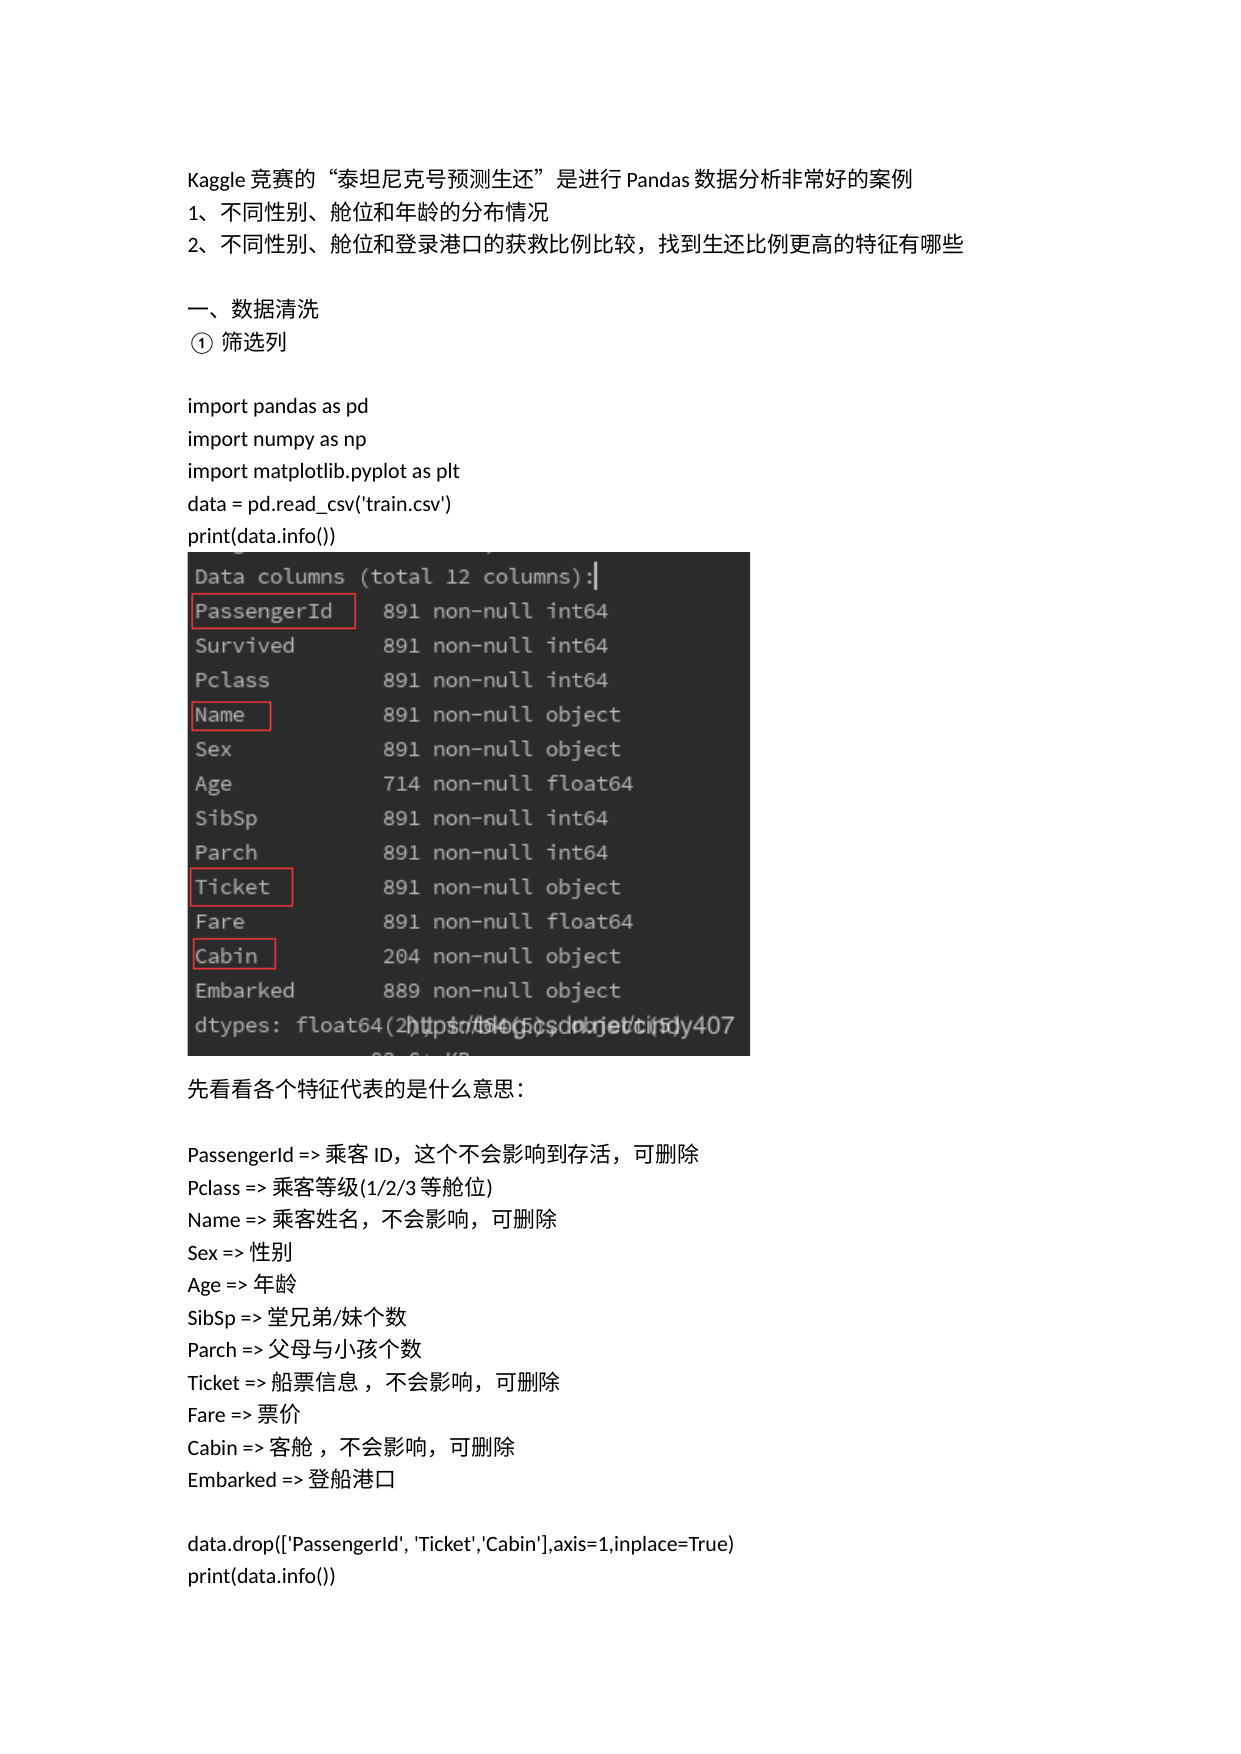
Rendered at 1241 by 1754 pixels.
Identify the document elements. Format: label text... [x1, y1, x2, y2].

text import numpy as np [187, 422, 1053, 454]
text import pandas as pd [187, 389, 1053, 422]
text SibSp => 堂兄弟/妹个数 [187, 1299, 1053, 1332]
text Kaggle竞赛的“泰坦尼克号预测生还”是进行Pandas数据分析非常好的案例 [187, 162, 1053, 194]
text Name => 乘客姓名，不会影响，可删除 [187, 1202, 1053, 1234]
text Pclass => 乘客等级(1/2/3等舱位) [187, 1169, 1053, 1202]
text Age => 年龄 [187, 1267, 1053, 1299]
text 2、不同性别、舱位和登录港口的获救比例比较，找到生还比例更高的特征有哪些 [187, 227, 1053, 259]
text print(data.info()) [187, 1559, 1053, 1592]
text print(data.info()) [187, 519, 1053, 552]
text Ticket => 船票信息 ，不会影响，可删除 [187, 1364, 1053, 1397]
text Cabin => 客舱 ，不会影响，可删除 [187, 1429, 1053, 1462]
text 一、数据清洗 [187, 292, 1053, 324]
text data = pd.read_csv('train.csv') [187, 487, 1053, 519]
text import matplotlib.pyplot as plt [187, 454, 1053, 487]
text Sex => 性别 [187, 1234, 1053, 1267]
text Parch => 父母与小孩个数 [187, 1332, 1053, 1364]
text data.drop(['PassengerId', 'Ticket','Cabin'],axis=1,inplace=True) [187, 1527, 1053, 1559]
text 先看看各个特征代表的是什么意思： [187, 1072, 1053, 1104]
text Fare => 票价 [187, 1397, 1053, 1429]
text 1、不同性别、舱位和年龄的分布情况 [187, 194, 1053, 227]
picture [187, 552, 750, 1056]
text PassengerId => 乘客ID，这个不会影响到存活，可删除 [187, 1137, 1053, 1169]
text ①筛选列 [187, 324, 1053, 357]
text Embarked => 登船港口 [187, 1462, 1053, 1494]
